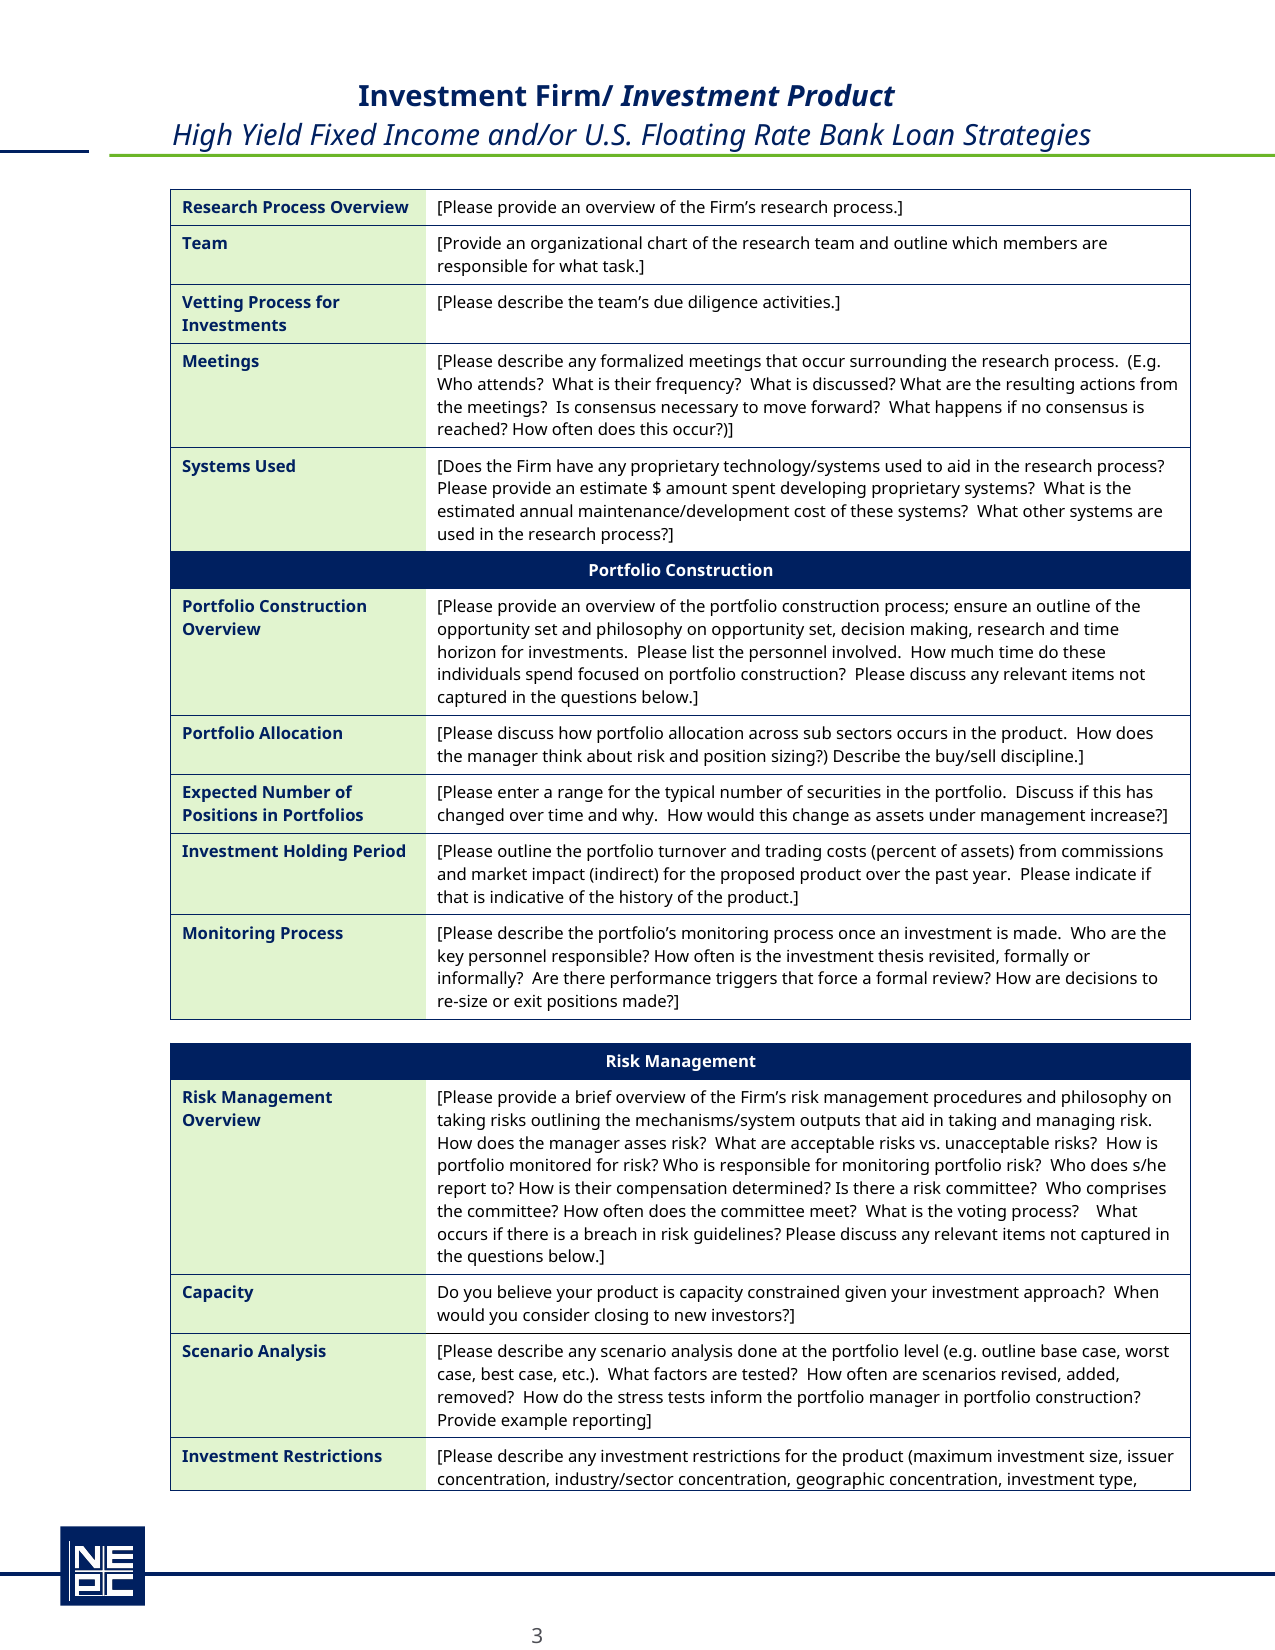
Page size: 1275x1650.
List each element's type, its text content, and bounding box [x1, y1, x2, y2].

table_cell [Please describe any scenario analysis done at the portfolio level (e.g. outline base case, worst case, best case, etc.). What factors are tested? How often are scenarios revised, added, removed? How do the stress tests inform the portfolio manager in portfolio construction? Provide example reporting] [426, 1334, 1190, 1437]
table_cell [Please describe the portfolio’s monitoring process once an investment is made. Who are the key personnel responsible? How often is the investment thesis revisited, formally or informally? Are there performance triggers that force a formal review? How are decisions to re-size or exit positions made?] [426, 915, 1190, 1019]
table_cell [171, 1438, 426, 1490]
table_cell Investment Holding Period [171, 834, 426, 914]
table_cell [Please provide an overview of the portfolio construction process; ensure an outline of the opportunity set and philosophy on opportunity set, decision making, research and time horizon for investments. Please list the personnel involved. How much time do these individuals spend focused on portfolio construction? Please discuss any relevant items not captured in the questions below.] [426, 589, 1190, 715]
table_cell Scenario Analysis [171, 1334, 426, 1437]
table_cell [Please describe the team’s due diligence activities.] [426, 285, 1190, 343]
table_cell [426, 1438, 1190, 1490]
table_cell [Please provide an overview of the Firm’s research process.] [426, 190, 1190, 225]
table_cell [Please outline the portfolio turnover and trading costs (percent of assets) from commissions and market impact (indirect) for the proposed product over the past year. Please indicate if that is indicative of the history of the product.] [426, 834, 1190, 914]
table_cell Expected Number of Positions in Portfolios [171, 775, 426, 833]
table_cell Portfolio Construction Overview [171, 589, 426, 715]
table_cell [Please enter a range for the typical number of securities in the portfolio. Discuss if this has changed over time and why. How would this change as assets under management increase?] [426, 775, 1190, 833]
table_cell Systems Used [171, 448, 426, 551]
table_cell Vetting Process for Investments [171, 285, 426, 343]
table_header Risk Management [171, 1044, 1190, 1079]
table_cell [Does the Firm have any proprietary technology/systems used to aid in the research process? Please provide an estimate $ amount spent developing proprietary systems? What is the estimated annual maintenance/development cost of these systems? What other systems are used in the research process?] [426, 448, 1190, 551]
table_cell Risk Management Overview [171, 1080, 426, 1274]
table_cell Portfolio Allocation [171, 716, 426, 774]
table_cell Portfolio Construction [171, 553, 1190, 588]
picture [75, 1546, 133, 1596]
table_cell [Please describe any formalized meetings that occur surrounding the research process. (E.g. Who attends? What is their frequency? What is discussed? What are the resulting actions from the meetings? Is consensus necessary to move forward? What happens if no consensus is reached? How often does this occur?)] [426, 344, 1190, 447]
table_cell Do you believe your product is capacity constrained given your investment approach? When would you consider closing to new investors?] [426, 1275, 1190, 1333]
table_cell Monitoring Process [171, 915, 426, 1019]
table_cell Team [171, 226, 426, 284]
table_cell [Please discuss how portfolio allocation across sub sectors occurs in the product. How does the manager think about risk and position sizing?) Describe the buy/sell discipline.] [426, 716, 1190, 774]
table_cell [Provide an organizational chart of the research team and outline which members are responsible for what task.] [426, 226, 1190, 284]
table_cell Capacity [171, 1275, 426, 1333]
table_cell Research Process Overview [171, 190, 426, 225]
table_cell [Please provide a brief overview of the Firm’s risk management procedures and philosophy on taking risks outlining the mechanisms/system outputs that aid in taking and managing risk. How does the manager asses risk? What are acceptable risks vs. unacceptable risks? How is portfolio monitored for risk? Who is responsible for monitoring portfolio risk? Who does s/he report to? How is their compensation determined? Is there a risk committee? Who comprises the committee? How often does the committee meet? What is the voting process? What occurs if there is a breach in risk guidelines? Please discuss any relevant items not captured in the questions below.] [426, 1080, 1190, 1274]
table_cell Meetings [171, 344, 426, 447]
